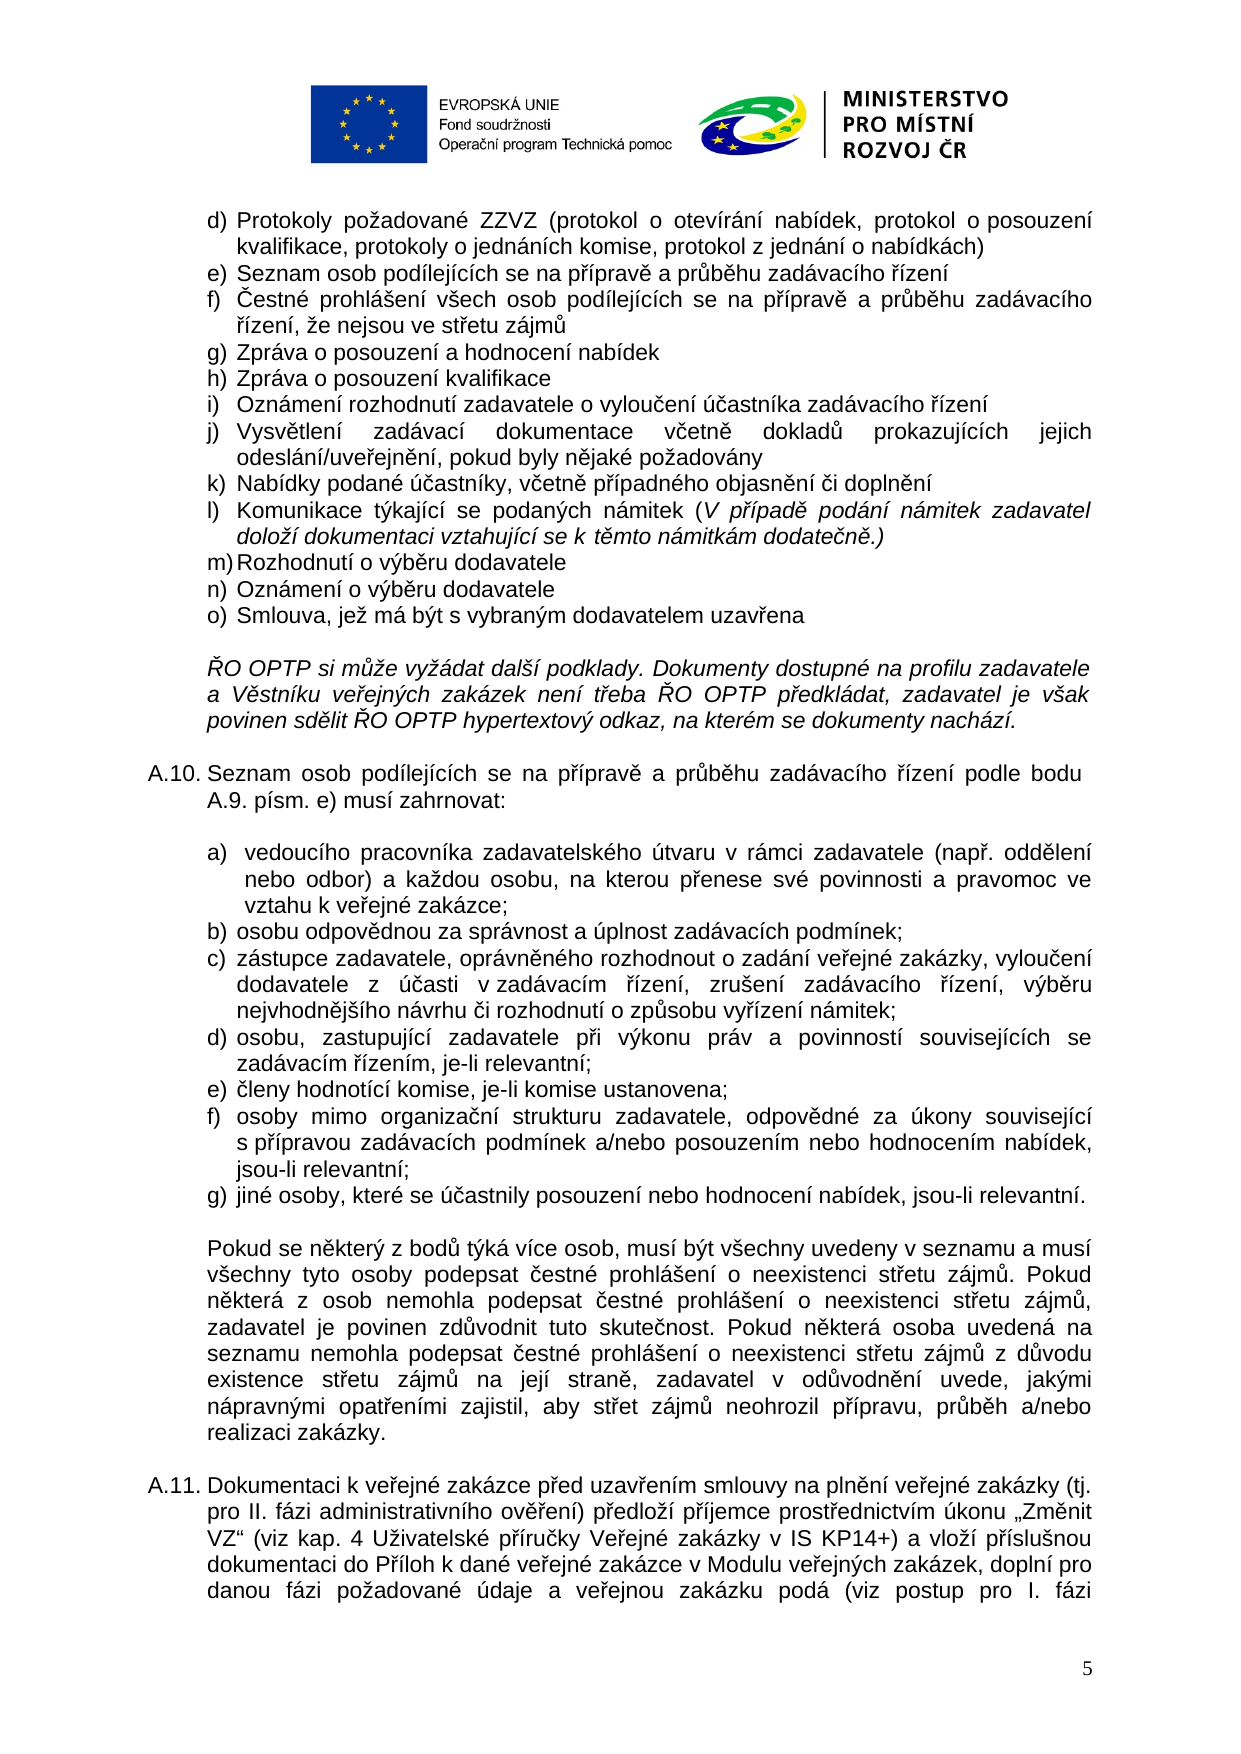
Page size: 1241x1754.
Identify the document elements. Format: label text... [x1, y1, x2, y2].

list Zpráva o posouzení a hodnocení nabídek [207, 338, 1092, 365]
list ŘO OPTP si může vyžádat další podklady. Dokumenty dostupné na profilu zadavatele a Věstníku veřejných zakázek není třeba ŘO OPTP předkládat, zadavatel je však povinen sdělit ŘO OPTP hypertextový odkaz, na kterém se dokumenty nachází. [207, 655, 1092, 734]
list Komunikace týkající se podaných námitek (V případě podání námitek zadavatel doloží dokumentaci vztahující se k těmto námitkám dodatečně.) [207, 497, 1092, 549]
list Zpráva o posouzení kvalifikace [207, 365, 1092, 391]
list Oznámení o výběru dodavatele [207, 576, 1092, 602]
list jiné osoby, které se účastnily posouzení nebo hodnocení nabídek, jsou-li relevantní. [207, 1182, 1092, 1208]
list vedoucího pracovníka zadavatelského útvaru v rámci zadavatele (např. oddělení nebo odbor) a každou osobu, na kterou přenese své povinnosti a pravomoc ve vztahu k veřejné zakázce; [207, 839, 1092, 918]
list osobu, zastupující zadavatele při výkonu práv a povinností souvisejících se zadávacím řízením, je-li relevantní; [207, 1024, 1092, 1076]
list Smlouva, jež má být s vybraným dodavatelem uzavřena [207, 602, 1092, 628]
list Oznámení rozhodnutí zadavatele o vyloučení účastníka zadávacího řízení [207, 391, 1092, 418]
list Vysvětlení zadávací dokumentace včetně dokladů prokazujících jejich odeslání/uveřejnění, pokud byly nějaké požadovány [207, 418, 1092, 470]
picture [286, 59, 1033, 189]
list Protokoly požadované ZZVZ (protokol o otevírání nabídek, protokol o posouzení kvalifikace, protokoly o jednáních komise, protokol z jednání o nabídkách) [207, 207, 1092, 259]
list zástupce zadavatele, oprávněného rozhodnout o zadání veřejné zakázky, vyloučení dodavatele z účasti v zadávacím řízení, zrušení zadávacího řízení, výběru nejvhodnějšího návrhu či rozhodnutí o způsobu vyřízení námitek; [207, 945, 1092, 1024]
list osoby mimo organizační strukturu zadavatele, odpovědné za úkony související s přípravou zadávacích podmínek a/nebo posouzením nebo hodnocením nabídek, jsou-li relevantní; [207, 1103, 1092, 1182]
text Pokud se některý z bodů týká více osob, musí být všechny uvedeny v seznamu a musí všechny tyto osoby podepsat čestné prohlášení o neexistenci střetu zájmů. Pokud některá z osob nemohla podepsat čestné prohlášení o neexistenci střetu zájmů, zadavatel je povinen zdůvodnit tuto skutečnost. Pokud některá osoba uvedená na seznamu nemohla podepsat čestné prohlášení o neexistenci střetu zájmů z důvodu existence střetu zájmů na její straně, zadavatel v odůvodnění uvede, jakými nápravnými opatřeními zajistil, aby střet zájmů neohrozil přípravu, průběh a/nebo realizaci zakázky. [207, 1234, 1092, 1445]
list Rozhodnutí o výběru dodavatele [207, 549, 1092, 576]
list Nabídky podané účastníky, včetně případného objasnění či doplnění [207, 470, 1092, 497]
list členy hodnotící komise, je-li komise ustanovena; [207, 1076, 1092, 1103]
list Čestné prohlášení všech osob podílejících se na přípravě a průběhu zadávacího řízení, že nejsou ve střetu zájmů [207, 286, 1092, 338]
list osobu odpovědnou za správnost a úplnost zadávacích podmínek; [207, 918, 1092, 945]
list Seznam osob podílejících se na přípravě a průběhu zadávacího řízení [207, 259, 1092, 286]
list Seznam osob podílejících se na přípravě a průběhu zadávacího řízení podle bodu A.9. písm. e) musí zahrnovat: [148, 760, 1092, 813]
